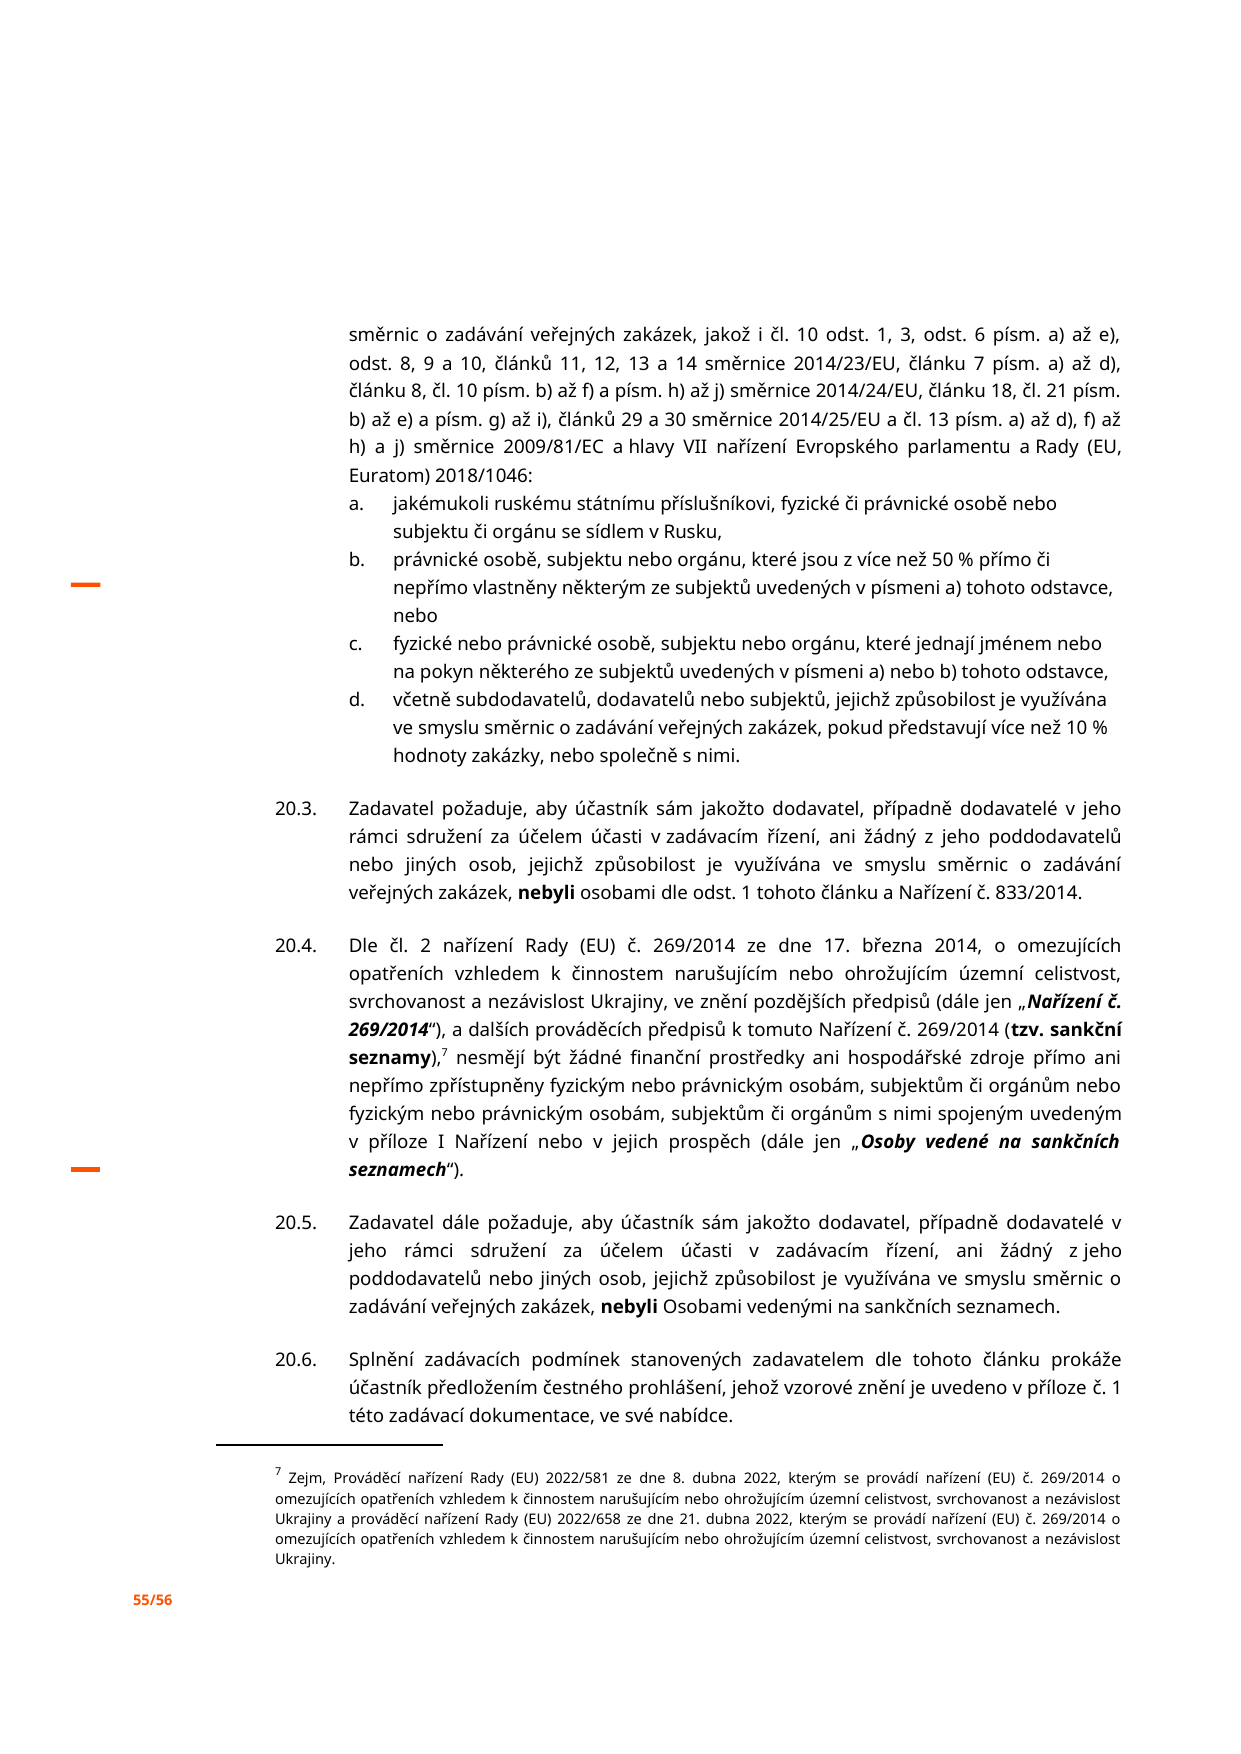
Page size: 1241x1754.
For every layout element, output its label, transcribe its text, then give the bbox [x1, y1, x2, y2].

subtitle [275, 322, 1122, 487]
list jakémukoli ruskému státnímu příslušníkovi, fyzické či právnické osobě nebo subjektu či orgánu se sídlem v Rusku, [348, 490, 1122, 543]
list právnické osobě, subjektu nebo orgánu, které jsou z více než 50 % přímo či nepřímo vlastněny některým ze subjektů uvedených v písmeni a) tohoto odstavce, nebo [348, 546, 1122, 627]
list včetně subdodavatelů, dodavatelů nebo subjektů, jejichž způsobilost je využívána ve smyslu směrnic o zadávání veřejných zakázek, pokud představují více než 10 % hodnoty zakázky, nebo společně s nimi. [348, 686, 1122, 768]
subtitle Dle čl. 2 nařízení Rady (EU) č. 269/2014 ze dne 17. března 2014, o omezujících opatřeních vzhledem k činnostem narušujícím nebo ohrožujícím územní celistvost, svrchovanost a nezávislost Ukrajiny, ve znění pozdějších předpisů (dále jen „Nařízení č. 269/2014“), a dalších prováděcích předpisů k tomuto Nařízení č. 269/2014 (tzv. sankční seznamy), nesmějí být žádné finanční prostředky ani hospodářské zdroje přímo ani nepřímo zpřístupněny fyzickým nebo právnickým osobám, subjektům či orgánům nebo fyzickým nebo právnickým osobám, subjektům či orgánům s nimi spojeným uvedeným v příloze I Nařízení nebo v jejich prospěch (dále jen „Osoby vedené na sankčních seznamech“). [275, 932, 1122, 1182]
subtitle Zadavatel dále požaduje, aby účastník sám jakožto dodavatel, případně dodavatelé v jeho rámci sdružení za účelem účasti v zadávacím řízení, ani žádný z jeho poddodavatelů nebo jiných osob, jejichž způsobilost je využívána ve smyslu směrnic o zadávání veřejných zakázek, nebyli Osobami vedenými na sankčních seznamech. [275, 1209, 1122, 1319]
subtitle Zadavatel požaduje, aby účastník sám jakožto dodavatel, případně dodavatelé v jeho rámci sdružení za účelem účasti v zadávacím řízení, ani žádný z jeho poddodavatelů nebo jiných osob, jejichž způsobilost je využívána ve smyslu směrnic o zadávání veřejných zakázek, nebyli osobami dle odst. 1 tohoto článku a Nařízení č. 833/2014. [275, 795, 1122, 905]
subtitle Splnění zadávacích podmínek stanovených zadavatelem dle tohoto článku prokáže účastník předložením čestného prohlášení, jehož vzorové znění je uvedeno v příloze č. 1 této zadávací dokumentace, ve své nabídce. [275, 1346, 1122, 1428]
list fyzické nebo právnické osobě, subjektu nebo orgánu, které jednají jménem nebo na pokyn některého ze subjektů uvedených v písmeni a) nebo b) tohoto odstavce, [348, 630, 1122, 683]
